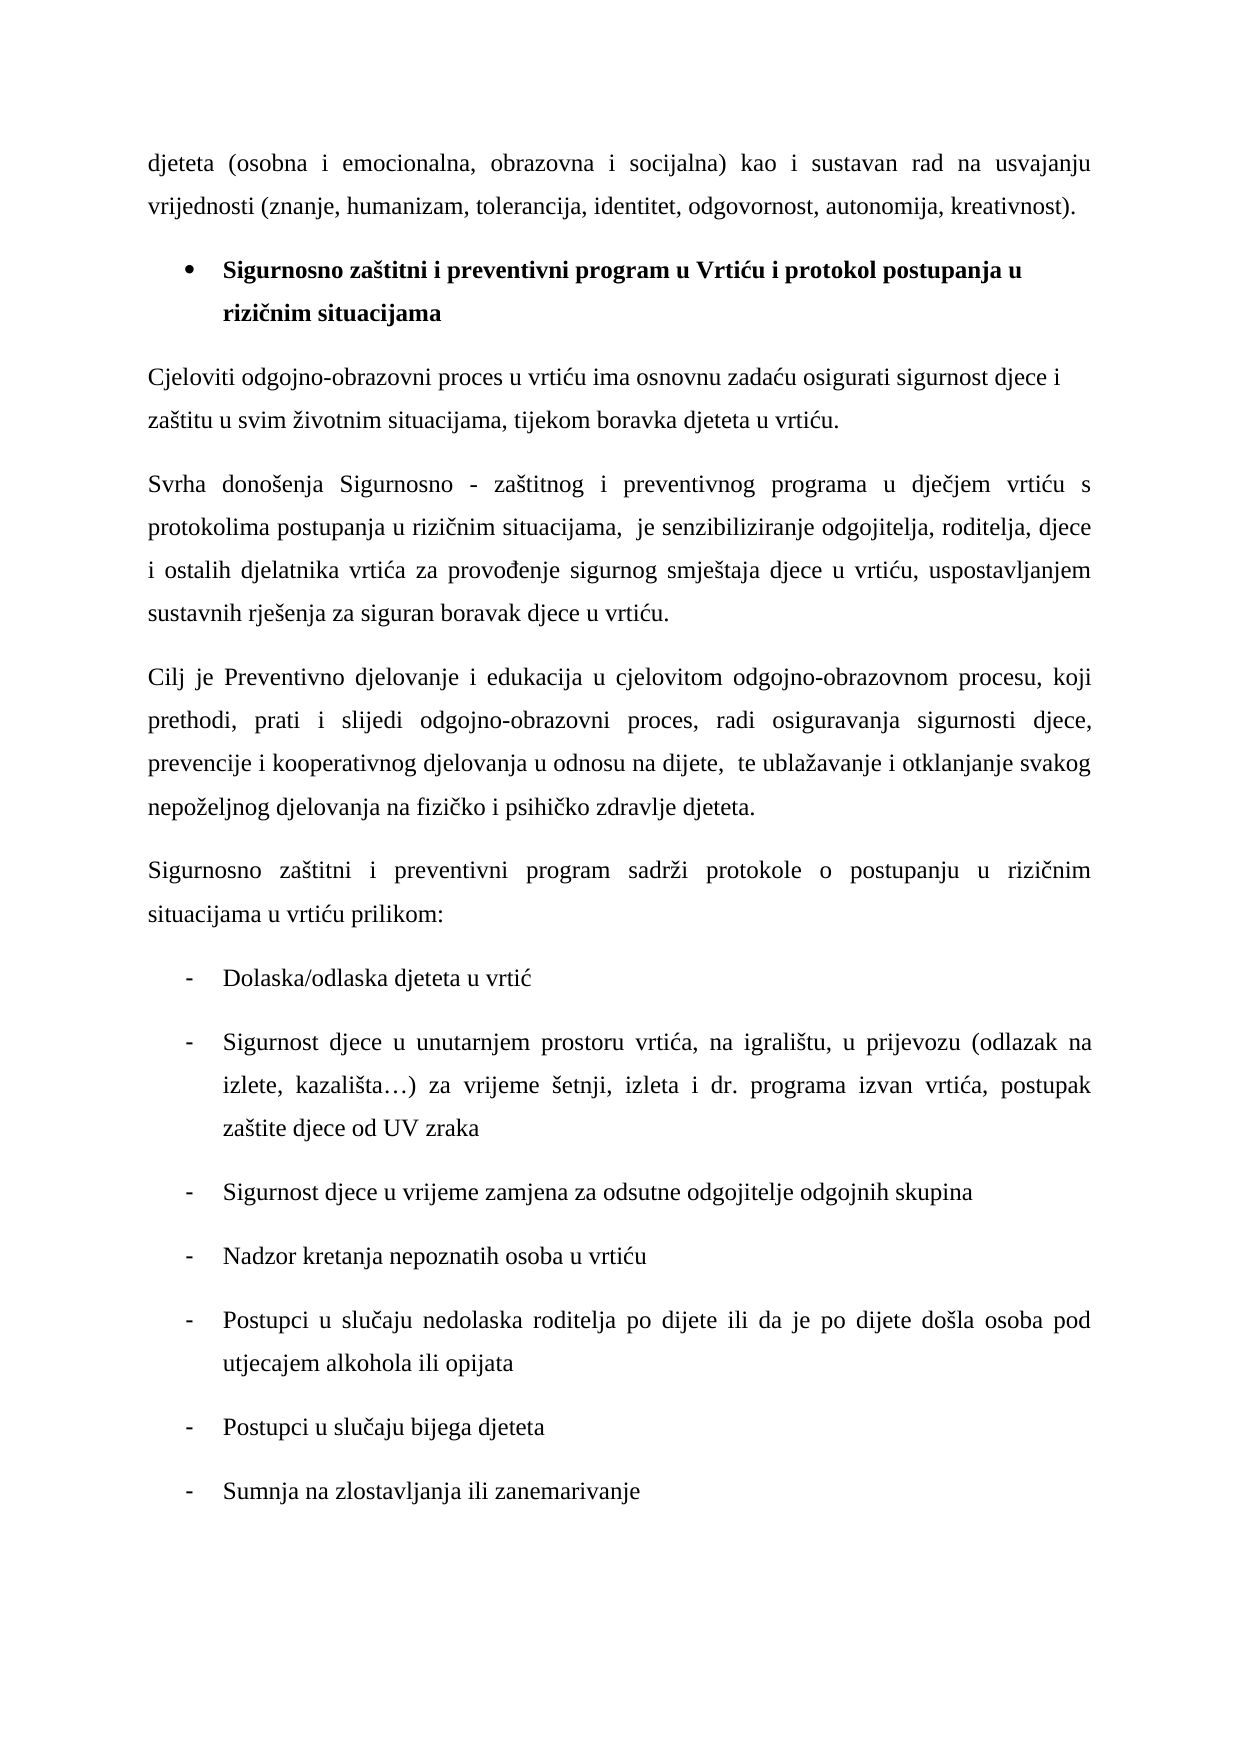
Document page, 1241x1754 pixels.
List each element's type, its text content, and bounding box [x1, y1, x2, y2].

list Dolaska/odlaska djeteta u vrtić [185, 963, 1093, 991]
list Sigurnost djece u unutarnjem prostoru vrtića, na igralištu, u prijevozu (odlazak na izlete, kazališta…) za vrijeme šetnji, izleta i dr. programa izvan vrtića, postupak zaštite djece od UV zraka [185, 1027, 1093, 1142]
list Postupci u slučaju nedolaska roditelja po dijete ili da je po dijete došla osoba pod utjecajem alkohola ili opijata [185, 1305, 1093, 1377]
list Sigurnost djece u vrijeme zamjena za odsutne odgojitelje odgojnih skupina [185, 1177, 1093, 1206]
text Svrha donošenja Sigurnosno - zaštitnog i preventivnog programa u dječjem vrtiću s protokolima postupanja u rizičnim situacijama, je senzibiliziranje odgojitelja, roditelja, djece i ostalih djelatnika vrtića za provođenje sigurnog smještaja djece u vrtiću, uspostavljanjem sustavnih rješenja za siguran boravak djece u vrtiću. [148, 469, 1093, 627]
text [148, 148, 1093, 219]
list Postupci u slučaju bijega djeteta [185, 1412, 1093, 1441]
list Sumnja na zlostavljanja ili zanemarivanje [185, 1476, 1093, 1505]
text Cilj je Preventivno djelovanje i edukacija u cjelovitom odgojno-obrazovnom procesu, koji prethodi, prati i slijedi odgojno-obrazovni proces, radi osiguravanja sigurnosti djece, prevencije i kooperativnog djelovanja u odnosu na dijete, te ublažavanje i otklanjanje svakog nepoželjnog djelovanja na fizičko i psihičko zdravlje djeteta. [148, 662, 1093, 820]
list Sigurnosno zaštitni i preventivni program u Vrtiću i protokol postupanja u rizičnim situacijama [185, 255, 1093, 327]
text Sigurnosno zaštitni i preventivni program sadrži protokole o postupanju u rizičnim situacijama u vrtiću prilikom: [148, 856, 1093, 927]
text Cjeloviti odgojno-obrazovni proces u vrtiću ima osnovnu zadaću osigurati sigurnost djece i zaštitu u svim životnim situacijama, tijekom boravka djeteta u vrtiću. [148, 362, 1093, 434]
list Nadzor kretanja nepoznatih osoba u vrtiću [185, 1241, 1093, 1270]
